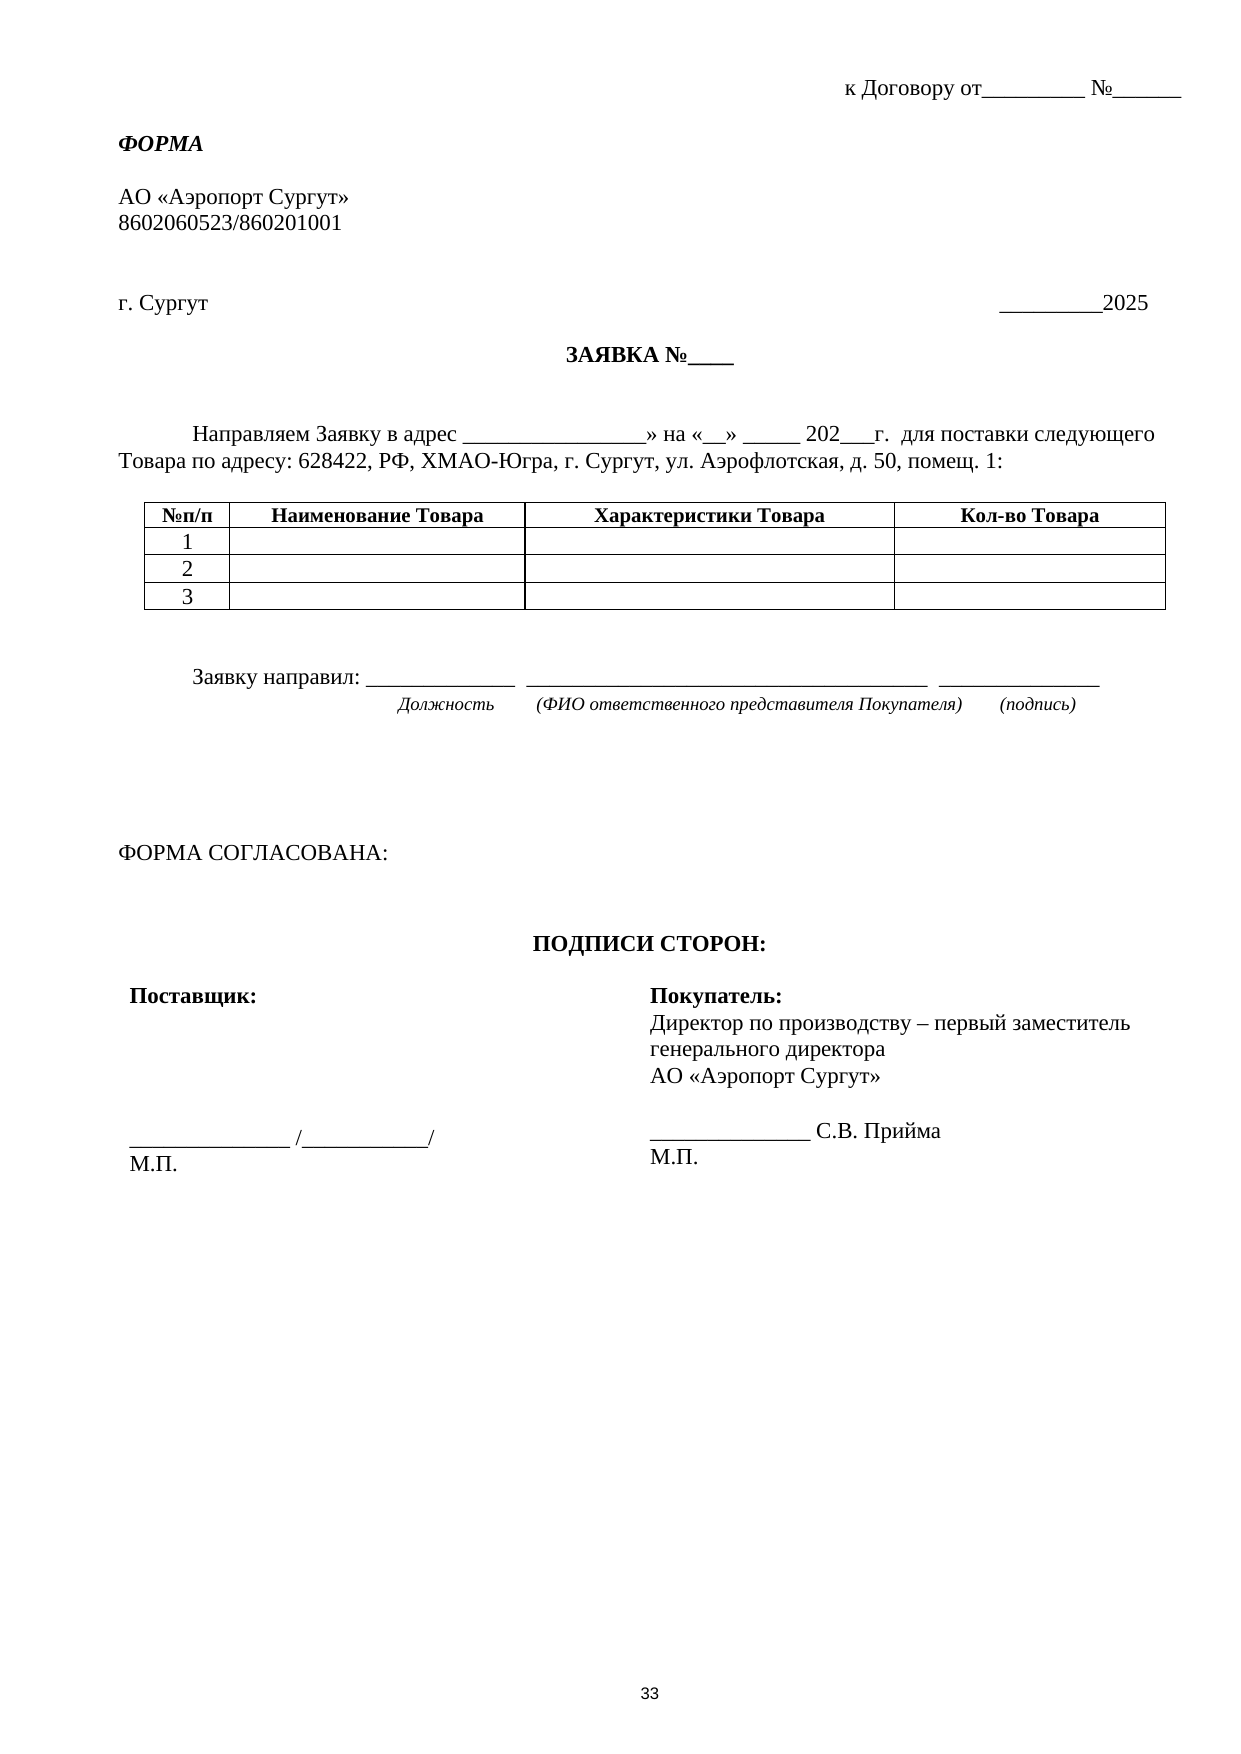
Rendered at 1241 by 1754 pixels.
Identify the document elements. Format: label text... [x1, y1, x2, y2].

table_cell [230, 528, 524, 554]
text Должность (ФИО ответственного представителя Покупателя) (подпись) [118, 693, 1181, 714]
table_header Наименование Товара [230, 503, 524, 527]
text Заявку направил: _____________ ___________________________________ ______________ [118, 663, 1181, 689]
table_header Характеристики Товара [526, 503, 894, 527]
table_cell [895, 555, 1165, 582]
table_cell [526, 583, 894, 609]
table_header Покупатель: Директор по производству – первый заместитель генерального директора АО «Аэропорт Сургут» ______________ С.В. Прийма М.П. [639, 983, 1159, 1183]
text ЗАЯВКА №____ [118, 341, 1181, 368]
text 8602060523/860201001 [118, 209, 1181, 236]
table_cell 1 [145, 528, 229, 554]
table_cell [526, 555, 894, 582]
text ФОРМА СОГЛАСОВАНА: [118, 839, 1181, 866]
table_cell [230, 583, 524, 609]
table_header Поставщик: ______________ /___________/ М.П. [118, 983, 639, 1183]
table_header №п/п [145, 503, 229, 527]
table_cell [526, 528, 894, 554]
table_cell 2 [145, 555, 229, 582]
table_cell [895, 583, 1165, 609]
text г. Сургут _________2025 [118, 288, 1181, 315]
text ПОДПИСИ СТОРОН: [118, 930, 1181, 956]
table_cell [230, 555, 524, 582]
text ФОРМА [118, 130, 1181, 157]
text Направляем Заявку в адрес ________________» на «__» _____ 202___г. для поставки следующего Товара по адресу: 628422, РФ, ХМАО-Югра, г. Сургут, ул. Аэрофлотская, д. 50, помещ. 1: [118, 420, 1181, 473]
table_cell 3 [145, 583, 229, 609]
table_header Кол-во Товара [895, 503, 1165, 527]
text к Договору от_________ №______ [118, 74, 1181, 100]
text АО «Аэропорт Сургут» [118, 183, 1181, 209]
table_cell [895, 528, 1165, 554]
